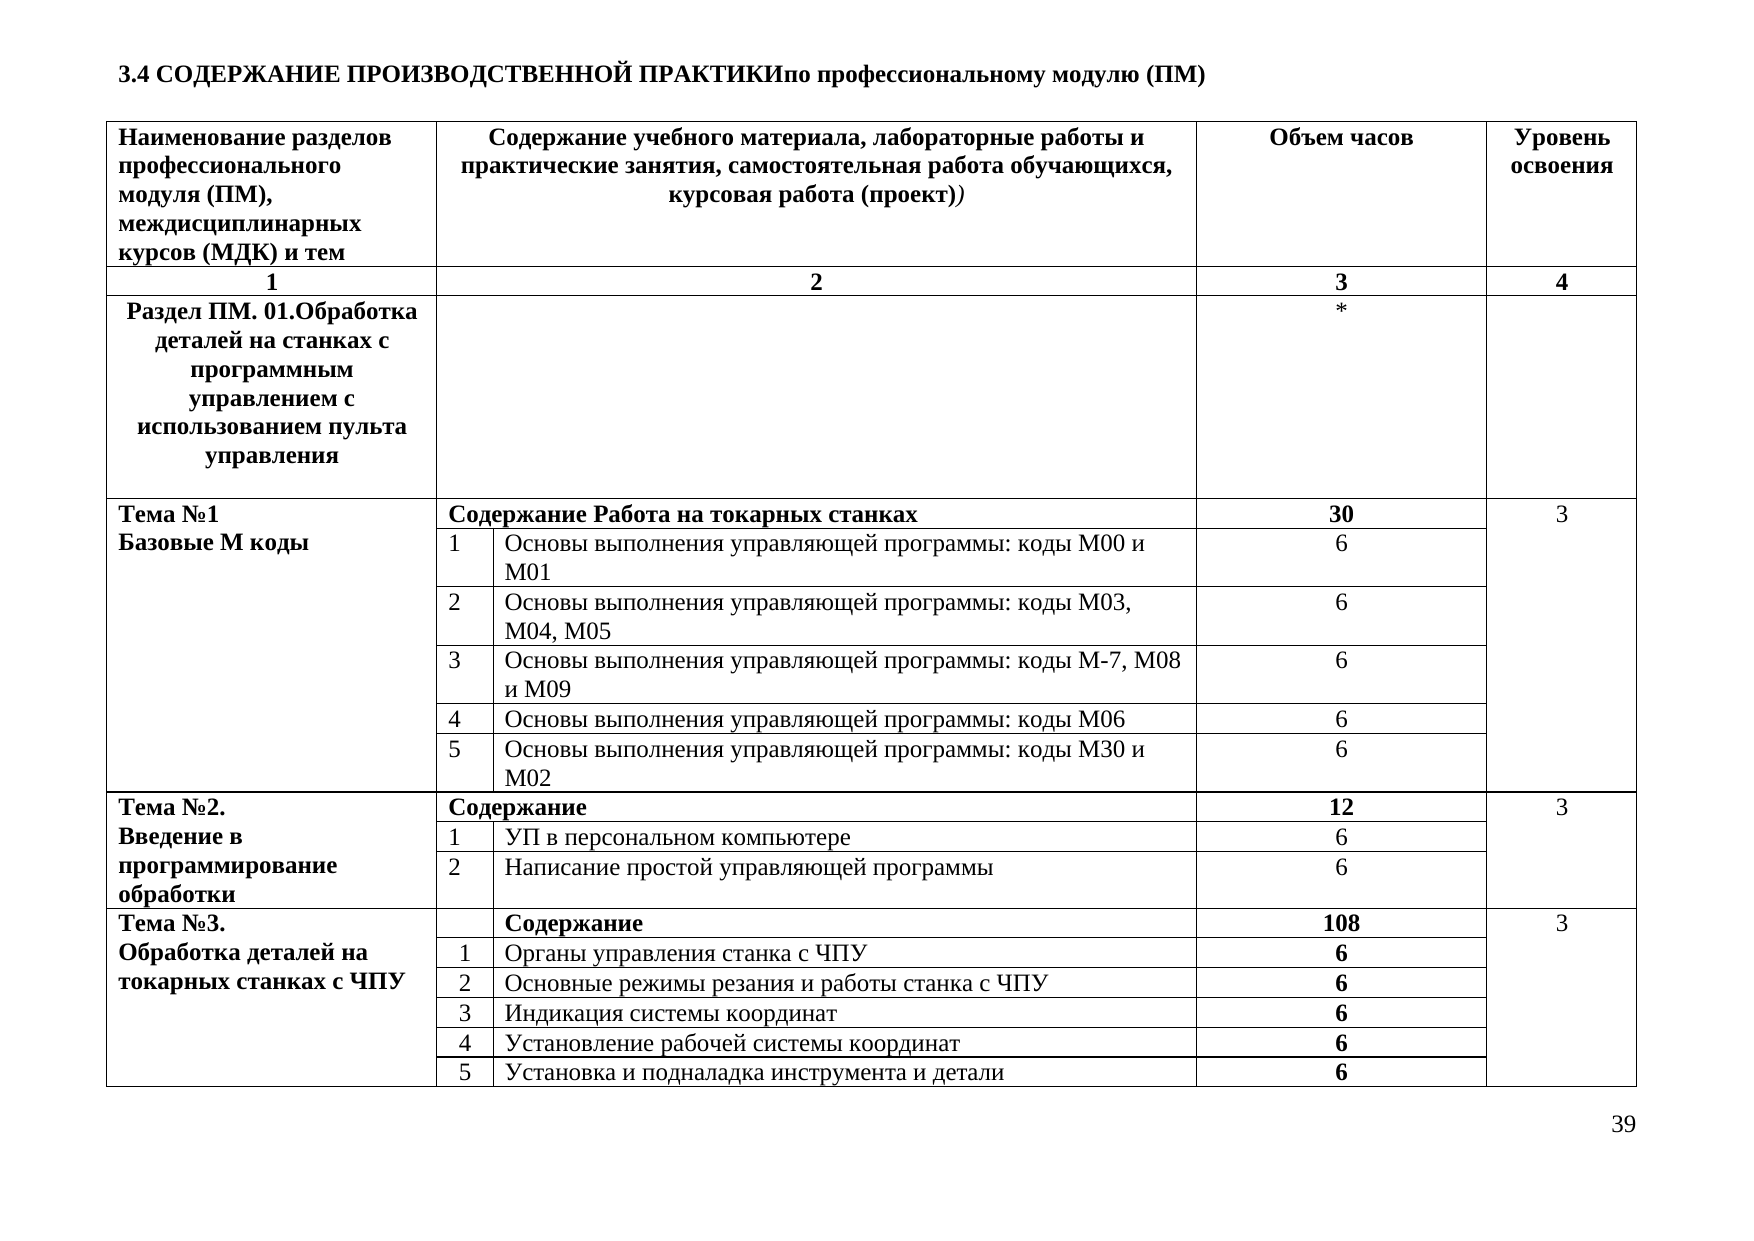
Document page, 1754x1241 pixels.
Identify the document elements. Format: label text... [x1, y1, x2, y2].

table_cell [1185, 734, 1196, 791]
table_header Наименование разделов профессионального модуля (ПМ), междисциплинарных курсов (МДК) и тем [107, 122, 436, 266]
table_cell 6 [1197, 1058, 1486, 1086]
table_cell 3 [437, 998, 493, 1027]
table_cell 2 [437, 852, 493, 907]
table_cell 3 [1487, 793, 1636, 907]
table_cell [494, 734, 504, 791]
table_cell 3 [1197, 267, 1486, 295]
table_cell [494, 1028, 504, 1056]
table_cell Содержание Работа на токарных станках [437, 499, 1196, 527]
table_cell [437, 296, 1196, 498]
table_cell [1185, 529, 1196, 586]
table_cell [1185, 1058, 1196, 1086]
table_cell 2 [437, 968, 493, 997]
table_cell 108 [1197, 909, 1486, 937]
subtitle 3.4 Содержание Производственной практикипо профессиональному модулю (ПМ) [118, 59, 1636, 88]
table_cell 4 [1487, 267, 1636, 295]
table_header Уровень освоения [1487, 122, 1636, 266]
table_cell 6 [1197, 852, 1486, 907]
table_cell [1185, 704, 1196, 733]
table_cell 1 [437, 529, 493, 586]
table_cell 6 [1197, 822, 1486, 851]
table_header Объем часов [1197, 122, 1486, 266]
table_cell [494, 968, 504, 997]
table_cell 1 [107, 267, 436, 295]
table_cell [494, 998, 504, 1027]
table_cell 6 [1197, 938, 1486, 967]
table_header Содержание учебного материала, лабораторные работы и практические занятия, самостоятельная работа обучающихся, курсовая работа (проект)) [437, 122, 1196, 266]
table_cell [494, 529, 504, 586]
table_cell 2 [437, 587, 493, 644]
table_cell 12 [1197, 793, 1486, 821]
table_cell * [1197, 296, 1486, 498]
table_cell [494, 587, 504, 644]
table_cell 4 [437, 704, 493, 733]
table_cell [437, 909, 493, 937]
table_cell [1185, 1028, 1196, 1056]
table_cell 3 [1487, 909, 1636, 1086]
table_cell [1487, 296, 1636, 498]
table_cell 30 [1197, 499, 1486, 527]
table_cell 6 [1197, 1028, 1486, 1056]
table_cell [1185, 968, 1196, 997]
table_cell 1 [437, 938, 493, 967]
table_cell 6 [1197, 998, 1486, 1027]
table_cell 6 [1197, 704, 1486, 733]
table_cell 4 [437, 1028, 493, 1056]
table_cell 6 [1197, 646, 1486, 703]
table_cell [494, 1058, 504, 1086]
table_cell 1 [437, 822, 493, 851]
table_cell Тема №3. Обработка деталей на токарных станках с ЧПУ [107, 909, 436, 1086]
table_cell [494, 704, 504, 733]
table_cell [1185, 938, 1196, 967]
table_cell Написание простой управляющей программы [494, 852, 1196, 907]
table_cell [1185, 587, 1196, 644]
table_cell 5 [437, 734, 493, 791]
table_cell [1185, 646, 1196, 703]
table_cell 6 [1197, 529, 1486, 586]
table_cell 6 [1197, 587, 1486, 644]
table_cell Тема №2. Введение в программирование обработки [107, 793, 436, 907]
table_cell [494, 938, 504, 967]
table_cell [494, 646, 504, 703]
table_cell Тема №1 Базовые М коды [107, 499, 436, 791]
table_cell 2 [437, 267, 1196, 295]
table_cell Раздел ПМ. 01.Обработка деталей на станках с программным управлением с использованием пульта управления [107, 296, 436, 498]
table_cell 6 [1197, 968, 1486, 997]
table_cell 3 [1487, 499, 1636, 791]
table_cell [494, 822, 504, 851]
table_cell 3 [437, 646, 493, 703]
table_cell 5 [437, 1058, 493, 1086]
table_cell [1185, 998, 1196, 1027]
table_cell 6 [1197, 734, 1486, 791]
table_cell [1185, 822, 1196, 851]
